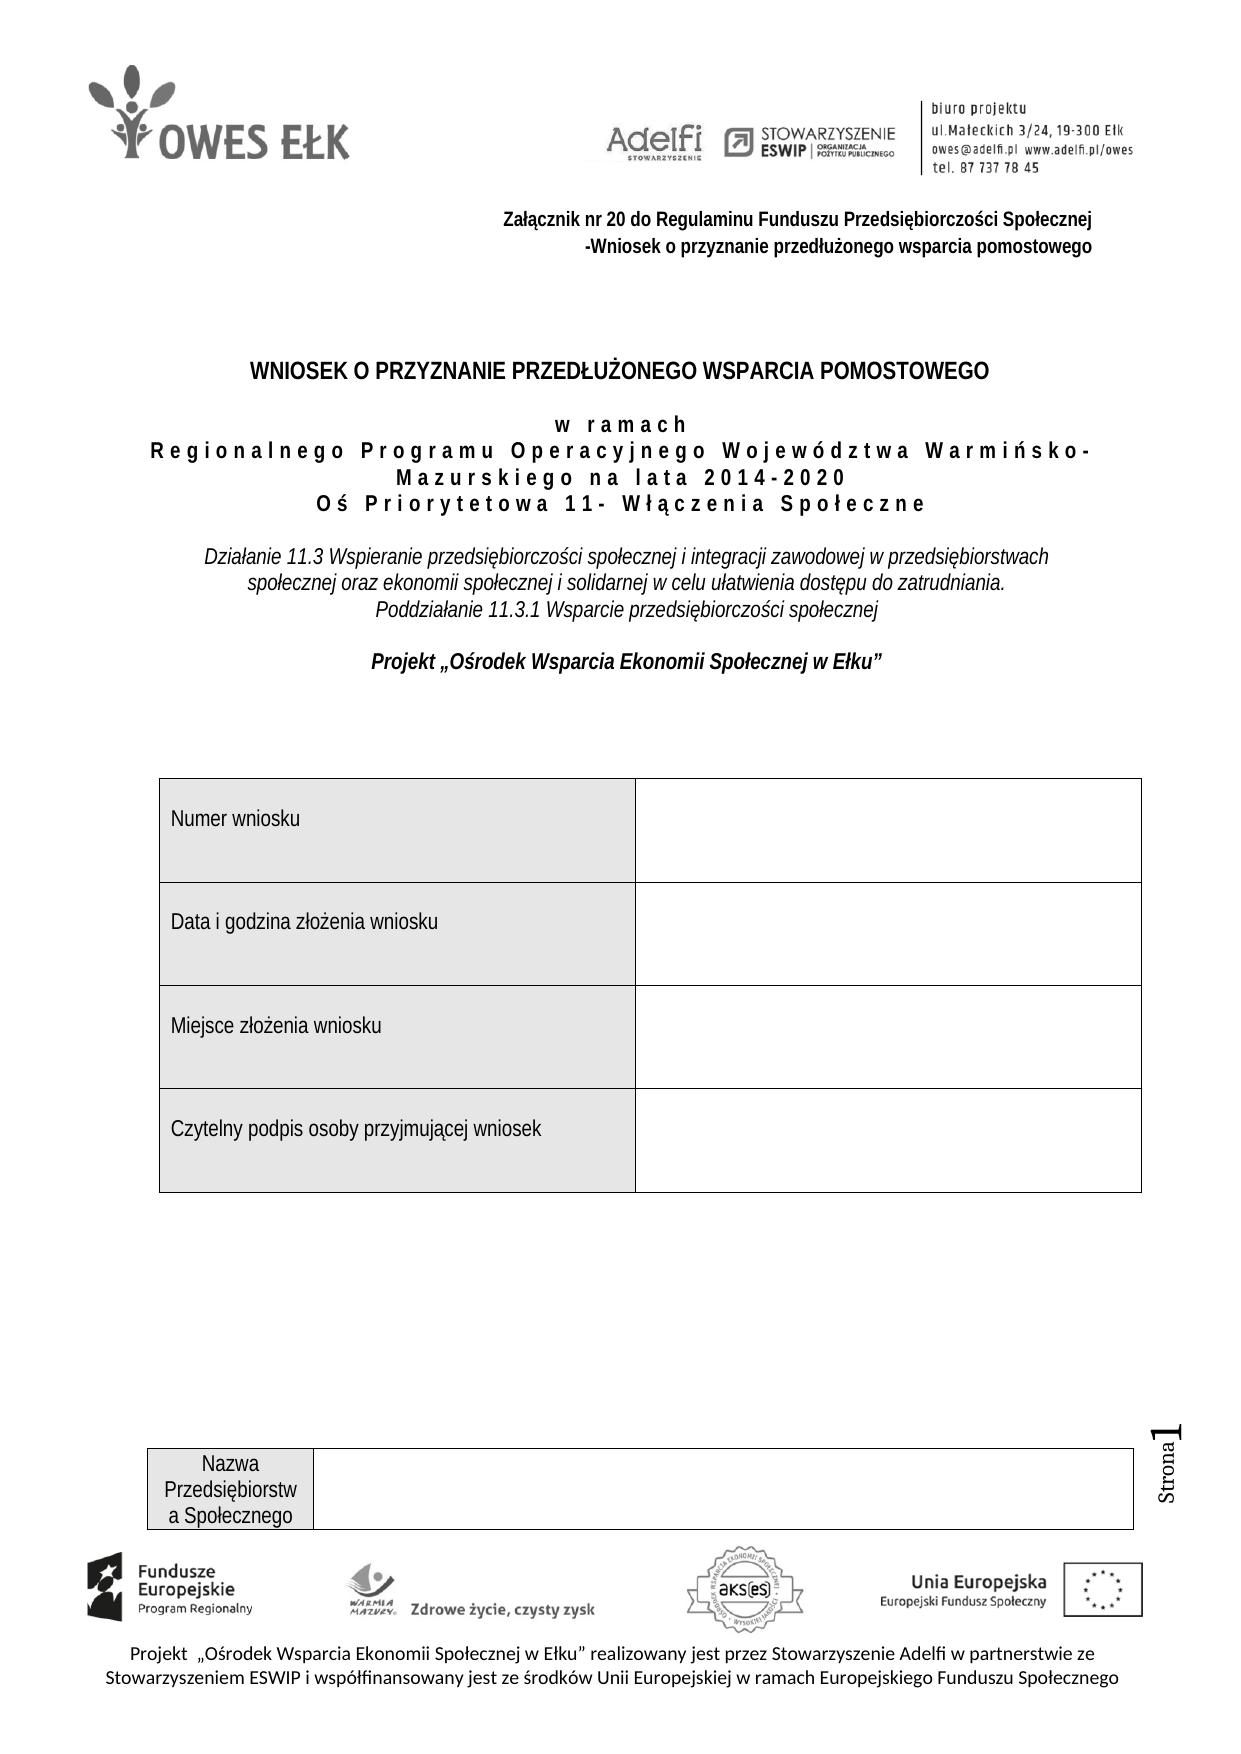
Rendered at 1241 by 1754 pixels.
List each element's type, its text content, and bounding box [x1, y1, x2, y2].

table_header Numer wniosku [160, 779, 635, 882]
table_cell [636, 1089, 1141, 1192]
text Działanie 11.3 Wspieranie przedsiębiorczości społecznej i integracji zawodowej w przedsiębiorstwach społecznej oraz ekonomii społecznej i solidarnej w celu ułatwienia dostępu do zatrudniania. [162, 543, 1093, 596]
picture [88, 65, 1218, 182]
text Regionalnego Programu Operacyjnego Województwa Warmińsko-Mazurskiego na lata 2014-2020 [148, 437, 1093, 490]
table_header [636, 779, 1141, 882]
text Poddziałanie 11.3.1 Wsparcie przedsiębiorczości społecznej [162, 596, 1093, 622]
title WNIOSEK O PRZYZNANIE PRZEDŁUŻONEGO WSPARCIA POMOSTOWEGO [148, 356, 1093, 385]
picture [14, 1530, 1217, 1641]
table_cell [636, 883, 1141, 985]
text Projekt „Ośrodek Wsparcia Ekonomii Społecznej w Ełku” [162, 648, 1093, 674]
table_header [314, 1449, 1133, 1529]
text w ramach [148, 411, 1093, 437]
table_cell Miejsce złożenia wniosku [160, 986, 635, 1088]
table_cell Data i godzina złożenia wniosku [160, 883, 635, 985]
text Załącznik nr 20 do Regulaminu Funduszu Przedsiębiorczości Społecznej -Wniosek o przyznanie przedłużonego wsparcia pomostowego [148, 207, 1093, 258]
table_header Nazwa Przedsiębiorstwa Społecznego [148, 1449, 313, 1529]
table_cell Czytelny podpis osoby przyjmującej wniosek [160, 1089, 635, 1192]
table_cell [636, 986, 1141, 1088]
text Oś Priorytetowa 11- Włączenia Społeczne [148, 490, 1093, 516]
